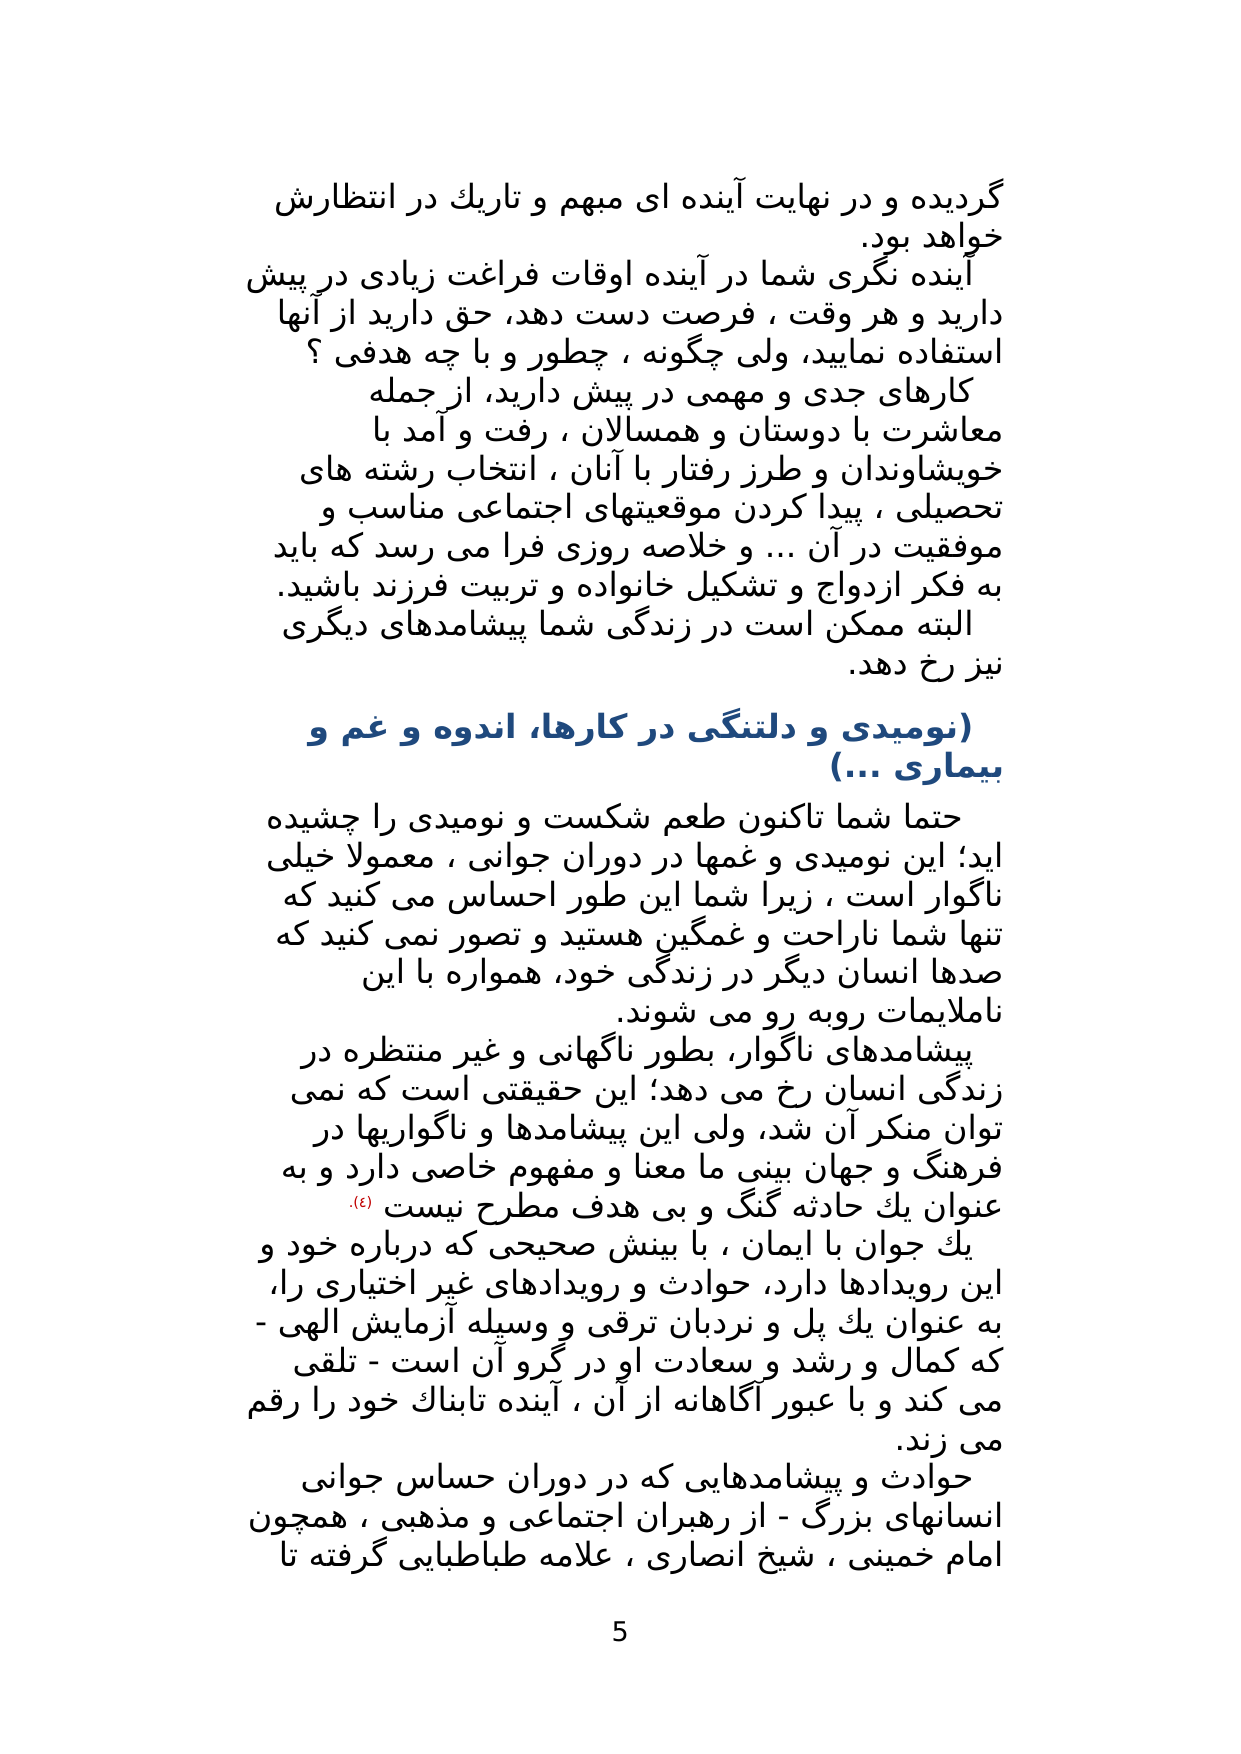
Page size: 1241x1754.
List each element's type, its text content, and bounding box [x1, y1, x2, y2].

text پيشامدهاى ناگوار، بطور ناگهانى و غير منتظره در زندگى انسان رخ مى دهد؛ اين حقيقتى است كه نمى توان منكر آن شد، ولى اين پيشامدها و ناگواريها در فرهنگ و جهان بينى ما معنا و مفهوم خاصى دارد و به عنوان يك حادثه گنگ و بى هدف مطرح نيست (٤). [236, 1031, 1004, 1225]
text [236, 1458, 1004, 1574]
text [236, 177, 1004, 255]
subtitle (نوميدى و دلتنگى در كارها، اندوه و غم و بيمارى ...) [236, 707, 1004, 785]
text البته ممكن است در زندگى شما پيشامدهاى ديگرى نيز رخ دهد. [236, 604, 1004, 682]
text يك جوان با ايمان ، با بينش صحيحى كه درباره خود و اين رويدادها دارد، حوادث و رويدادهاى غير اختيارى را، به عنوان يك پل و نردبان ترقى و وسيله آزمايش الهى - كه كمال و رشد و سعادت او در گرو آن است - تلقى مى كند و با عبور آگاهانه از آن ، آينده تابناك خود را رقم مى زند. [236, 1225, 1004, 1458]
text حتما شما تاكنون طعم شكست و نوميدى را چشيده ايد؛ اين نوميدى و غمها در دوران جوانى ، معمولا خيلى ناگوار است ، زيرا شما اين طور احساس مى كنيد كه تنها شما ناراحت و غمگين هستيد و تصور نمى كنيد كه صدها انسان ديگر در زندگى خود، همواره با اين ناملايمات روبه رو مى شوند. [236, 797, 1004, 1031]
text كارهاى جدى و مهمى در پيش داريد، از جمله معاشرت با دوستان و همسالان ، رفت و آمد با خويشاوندان و طرز رفتار با آنان ، انتخاب رشته هاى تحصيلى ، پيدا كردن موقعيتهاى اجتماعى مناسب و موفقيت در آن ... و خلاصه روزى فرا مى رسد كه بايد به فكر ازدواج و تشكيل خانواده و تربيت فرزند باشيد. [236, 371, 1004, 604]
text آينده نگرى شما در آينده اوقات فراغت زيادى در پيش داريد و هر وقت ، فرصت دست دهد، حق داريد از آنها استفاده نماييد، ولى چگونه ، چطور و با چه هدفى ؟ [236, 255, 1004, 371]
